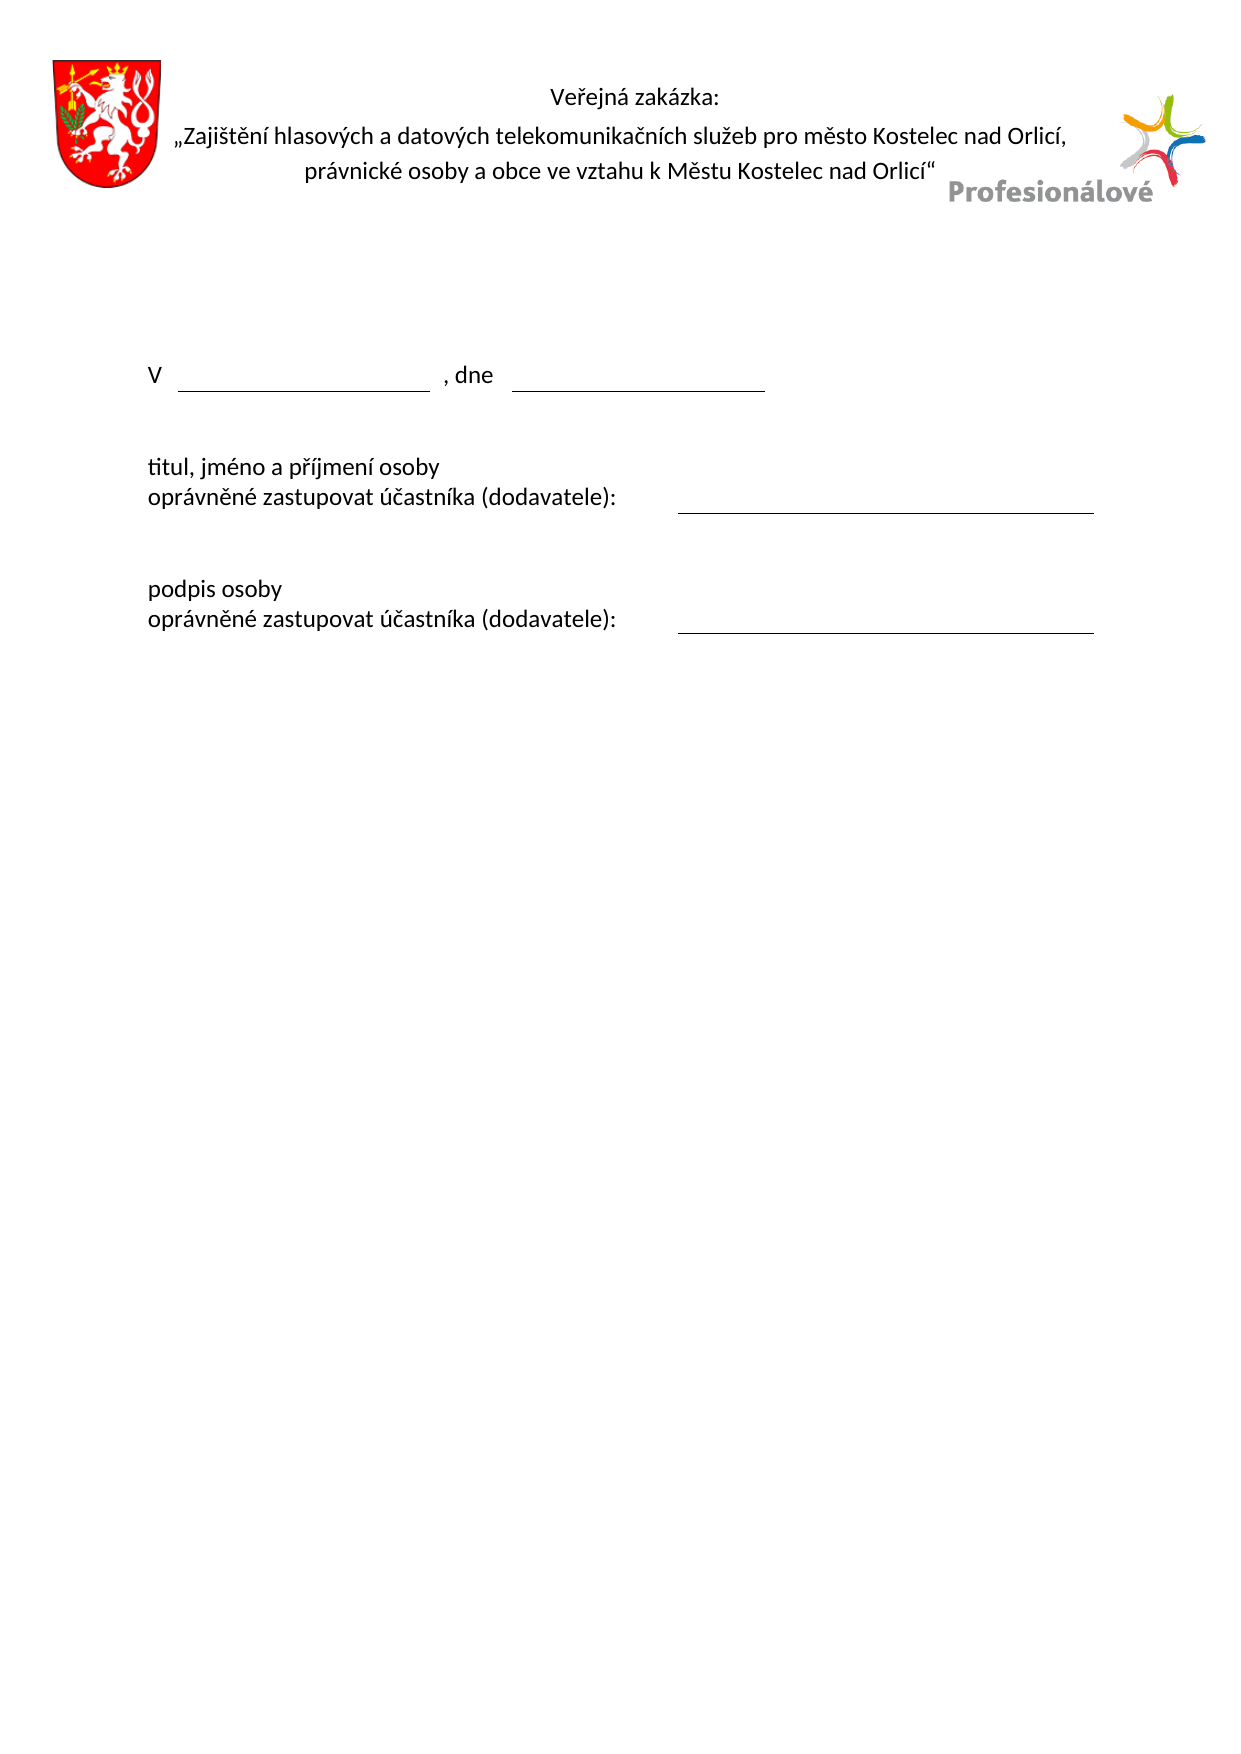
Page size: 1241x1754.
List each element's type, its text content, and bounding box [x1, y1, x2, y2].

text titul, jméno a příjmení osoby [148, 451, 1093, 482]
text oprávněné zastupovat účastníka (dodavatele): [148, 482, 1093, 512]
text oprávněné zastupovat účastníka (dodavatele): [148, 604, 1093, 634]
picture [929, 79, 1220, 225]
picture [52, 60, 162, 188]
text V , dne [148, 359, 1093, 390]
text podpis osoby [148, 573, 1093, 604]
